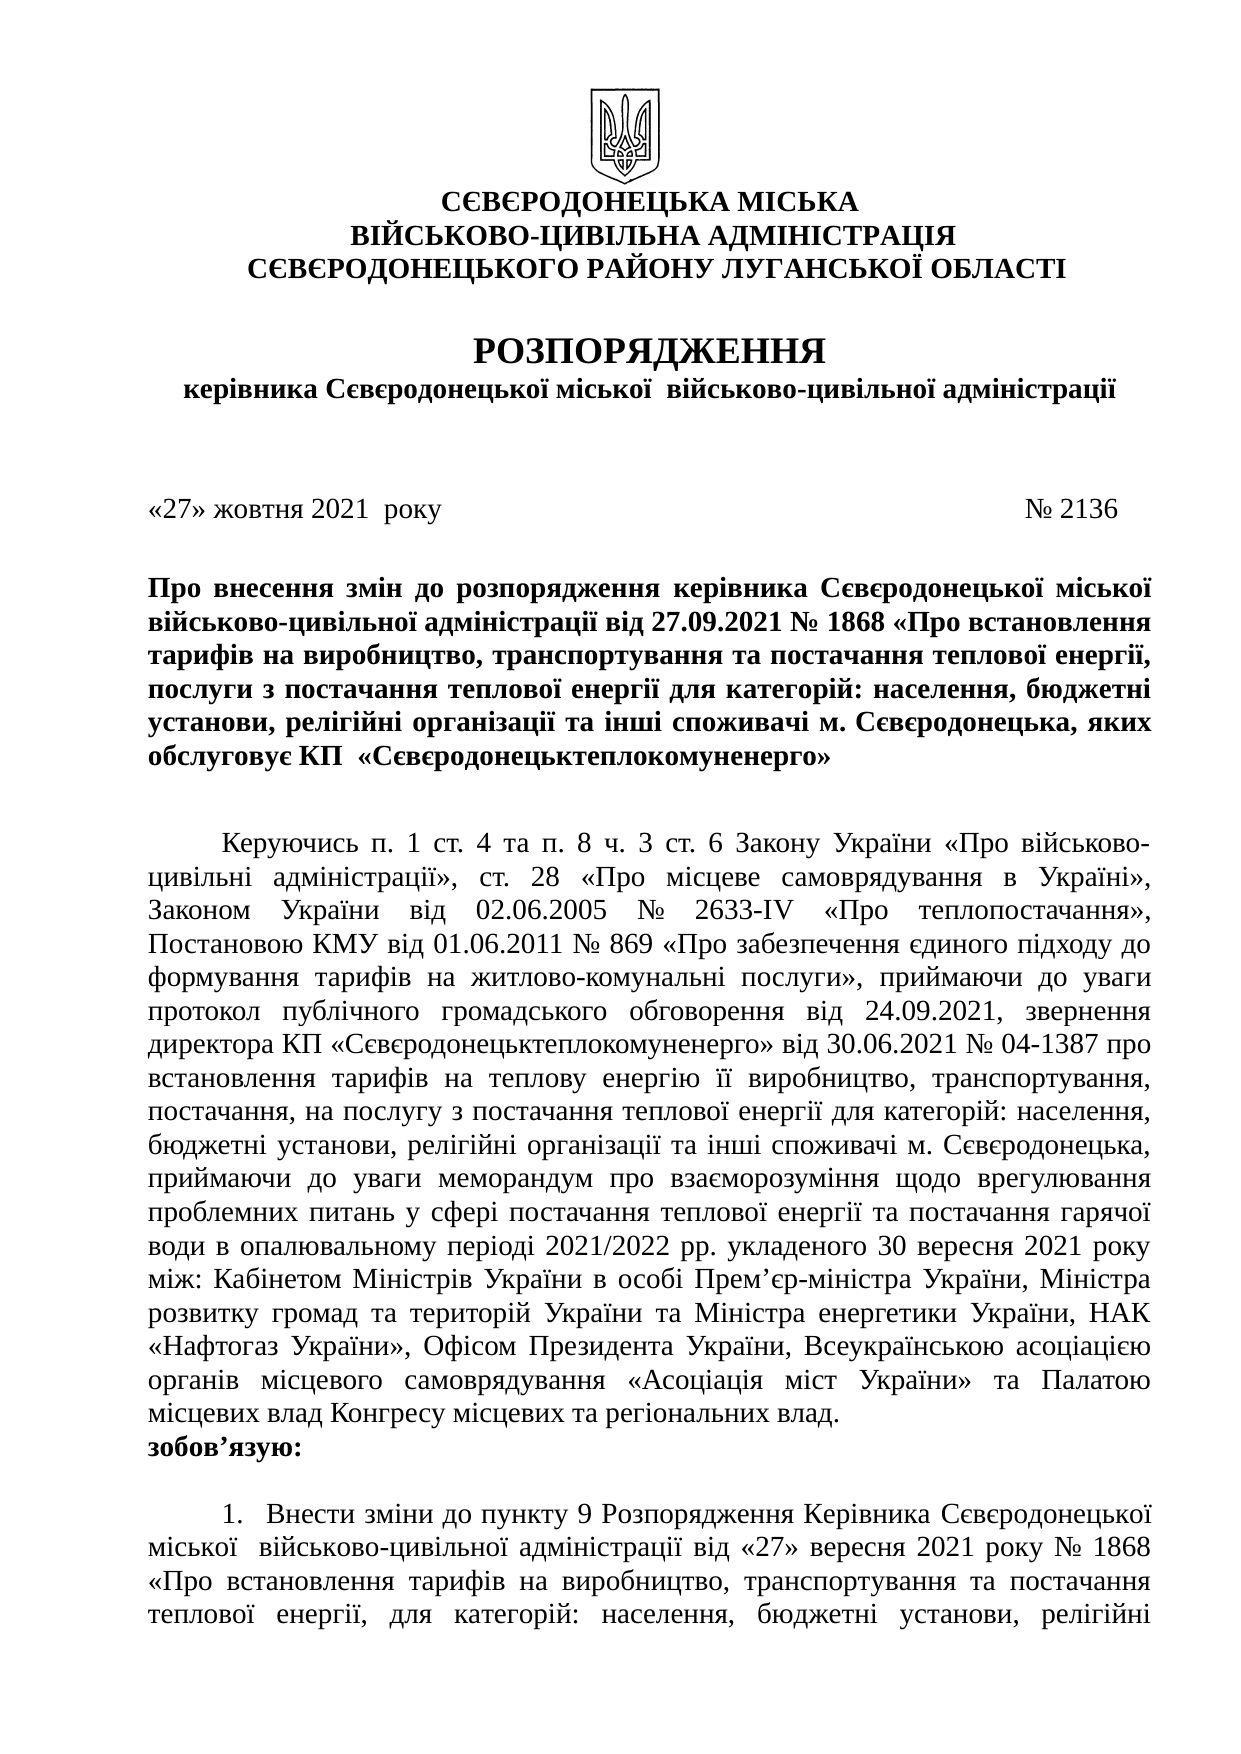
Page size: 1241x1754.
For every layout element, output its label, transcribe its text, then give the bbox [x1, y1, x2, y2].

text РОЗПОРЯДЖЕННЯ [148, 328, 1152, 371]
text керівника Сєвєродонецької міської військово-цивільної адміністрації [148, 371, 1152, 405]
text «27» жовтня 2021 року № 2136 [148, 491, 1152, 525]
text СЄВЄРОДОНЕЦЬКОГО РАЙОНУ ЛУГАНСЬКОЇ ОБЛАСТІ [148, 252, 1152, 285]
subtitle Керуючись п. 1 ст. 4 та п. 8 ч. 3 ст. 6 Закону України «Про військово-цивільні адміністрації», ст. 28 «Про місцеве самоврядування в Україні», Законом України від 02.06.2005 № 2633-ІV «Про теплопостачання», Постановою КМУ від 01.06.2011 № 869 «Про забезпечення єдиного підходу до формування тарифів на житлово-комунальні послуги», приймаючи до уваги протокол публічного громадського обговорення від 24.09.2021, звернення директора КП «Сєвєродонецьктеплокомуненерго» від 30.06.2021 № 04-1387 про встановлення тарифів на теплову енергію її виробництво, транспортування, постачання, на послугу з постачання теплової енергії для категорій: населення, бюджетні установи, релігійні організації та інші споживачі м. Сєвєродонецька, приймаючи до уваги меморандум про взаєморозуміння щодо врегулювання проблемних питань у сфері постачання теплової енергії та постачання гарячої води в опалювальному періоді 2021/2022 рр. укладеного 30 вересня 2021 року між: Кабінетом Міністрів України в особі Прем’єр-міністра України, Міністра розвитку громад та територій України та Міністра енергетики України, НАК «Нафтогаз України», Офісом Президента України, Всеукраїнською асоціацією органів місцевого самоврядування «Асоціація міст України» та Палатою місцевих влад Конгресу місцевих та регіональних влад. [148, 825, 1152, 993]
text зобов’язую: [148, 1429, 1152, 1462]
subtitle Керуючись п. 1 ст. 4 та п. 8 ч. 3 ст. 6 Закону України «Про військово-цивільні адміністрації», ст. 28 «Про місцеве самоврядування в Україні», Законом України від 02.06.2005 № 2633-ІV «Про теплопостачання», Постановою КМУ від 01.06.2011 № 869 «Про забезпечення єдиного підходу до формування тарифів на житлово-комунальні послуги», приймаючи до уваги протокол публічного громадського обговорення від 24.09.2021, звернення директора КП «Сєвєродонецьктеплокомуненерго» від 30.06.2021 № 04-1387 про встановлення тарифів на теплову енергію її виробництво, транспортування, постачання, на послугу з постачання теплової енергії для категорій: населення, бюджетні установи, релігійні організації та інші споживачі м. Сєвєродонецька, приймаючи до уваги меморандум про взаєморозуміння щодо врегулювання проблемних питань у сфері постачання теплової енергії та постачання гарячої води в опалювальному періоді 2021/2022 рр. укладеного 30 вересня 2021 року між: Кабінетом Міністрів України в особі Прем’єр-міністра України, Міністра розвитку громад та територій України та Міністра енергетики України, НАК «Нафтогаз України», Офісом Президента України, Всеукраїнською асоціацією органів місцевого самоврядування «Асоціація міст України» та Палатою місцевих влад Конгресу місцевих та регіональних влад. [148, 1161, 1152, 1429]
text СЄВЄРОДОНЕЦЬКА МІСЬКА [148, 184, 1152, 218]
text ВІЙСЬКОВО-ЦИВІЛЬНА АДМІНІСТРАЦІЯ [148, 218, 1152, 252]
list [148, 1496, 1152, 1630]
text Про внесення змін до розпорядження керівника Сєвєродонецької міської військово-цивільної адміністрації від 27.09.2021 № 1868 «Про встановлення тарифів на виробництво, транспортування та постачання теплової енергії, послуги з постачання теплової енергії для категорій: населення, бюджетні установи, релігійні організації та інші споживачі м. Сєвєродонецька, яких обслуговує КП «Сєвєродонецьктеплокомуненерго» [148, 570, 1152, 771]
